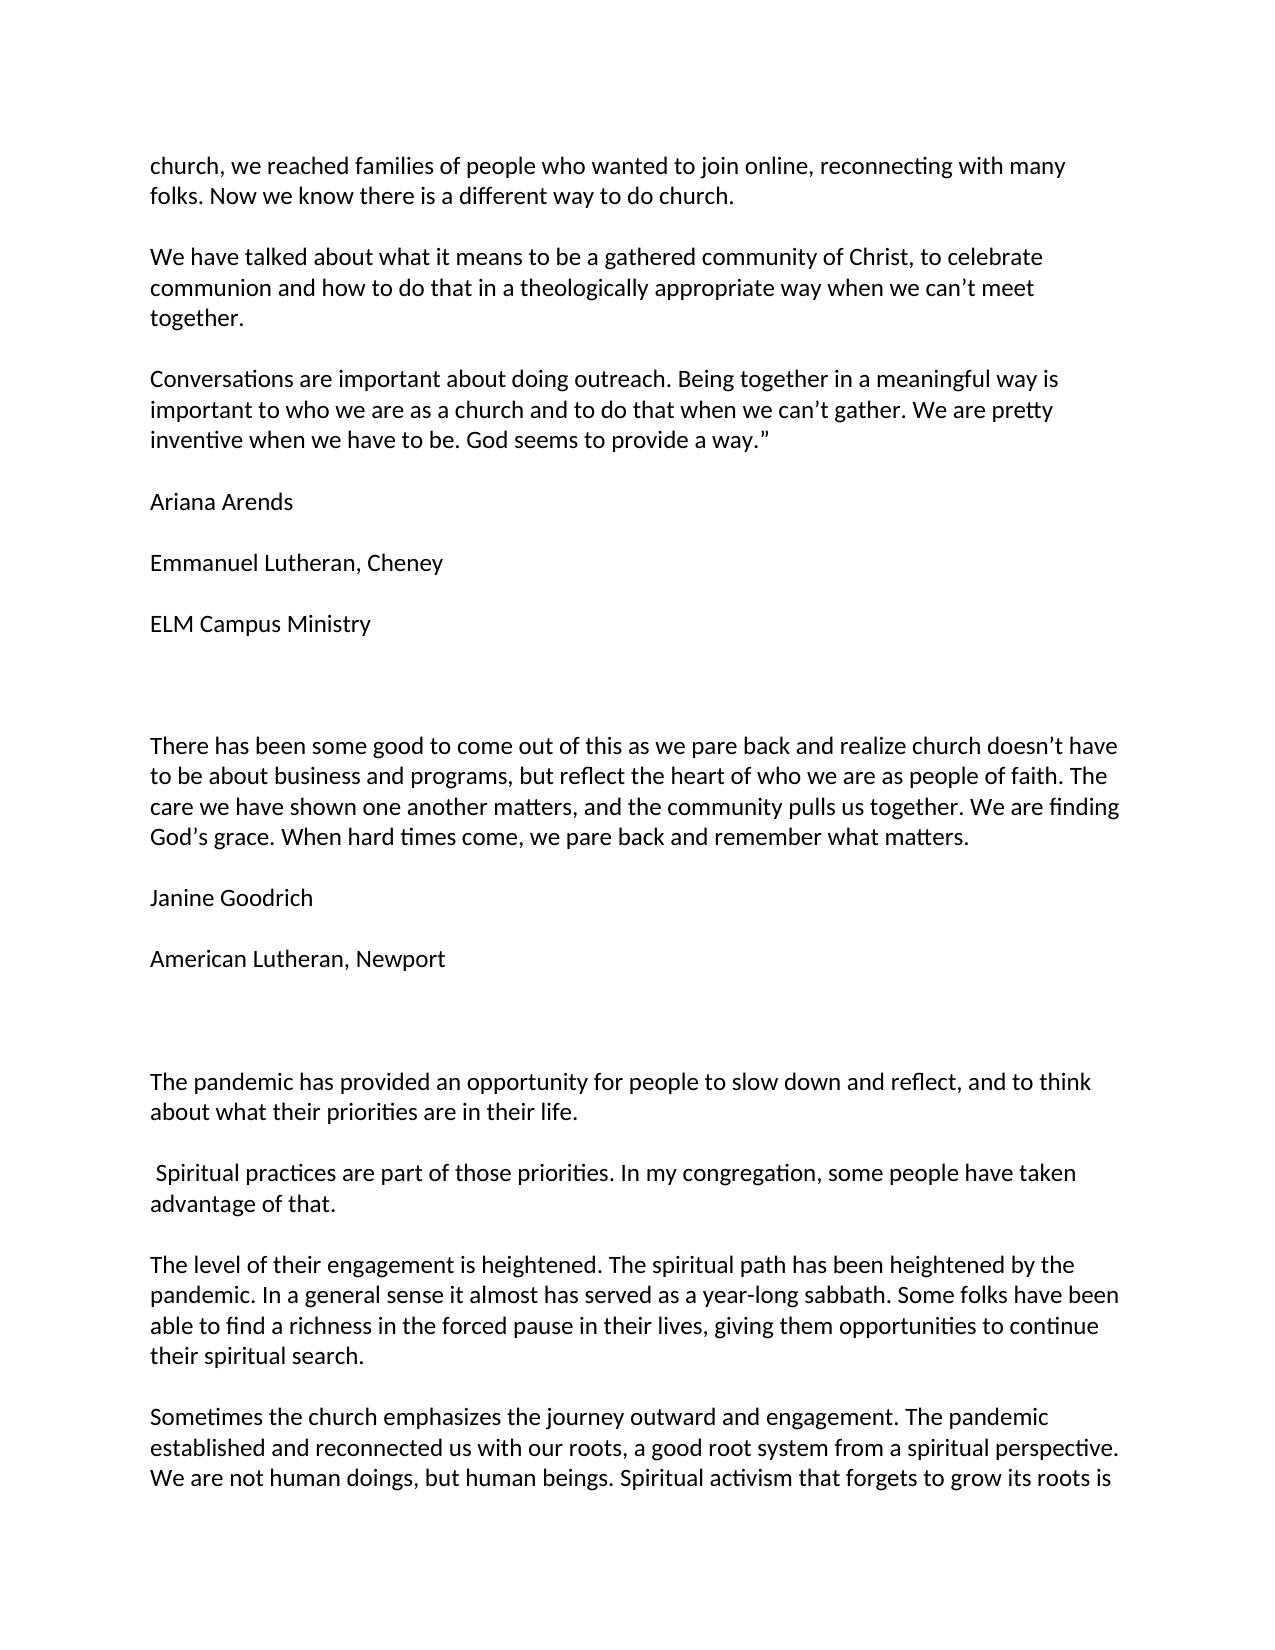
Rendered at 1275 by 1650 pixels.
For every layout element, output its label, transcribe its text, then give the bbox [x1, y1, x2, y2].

text Emmanuel Lutheran, Cheney [150, 547, 1125, 577]
text We have talked about what it means to be a gathered community of Christ, to celebrate communion and how to do that in a theologically appropriate way when we can’t meet together. [150, 242, 1125, 333]
text The pandemic has provided an opportunity for people to slow down and reflect, and to think about what their priorities are in their life. [150, 1066, 1125, 1127]
text ELM Campus Ministry [150, 608, 1125, 638]
text The level of their engagement is heightened. The spiritual path has been heightened by the pandemic. In a general sense it almost has served as a year-long sabbath. Some folks have been able to find a richness in the forced pause in their lives, giving them opportunities to continue their spiritual search. [150, 1249, 1125, 1371]
text American Lutheran, Newport [150, 943, 1125, 974]
text Conversations are important about doing outreach. Being together in a meaningful way is important to who we are as a church and to do that when we can’t gather. We are pretty inventive when we have to be. God seems to provide a way.” [150, 364, 1125, 455]
text There has been some good to come out of this as we pare back and realize church doesn’t have to be about business and programs, but reflect the heart of who we are as people of faith. The care we have shown one another matters, and the community pulls us together. We are finding God’s grace. When hard times come, we pare back and remember what matters. [150, 730, 1125, 852]
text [150, 150, 1125, 211]
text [150, 1401, 1125, 1493]
text Spiritual practices are part of those priorities. In my congregation, some people have taken advantage of that. [150, 1157, 1125, 1218]
text Ariana Arends [150, 486, 1125, 516]
text Janine Goodrich [150, 882, 1125, 913]
